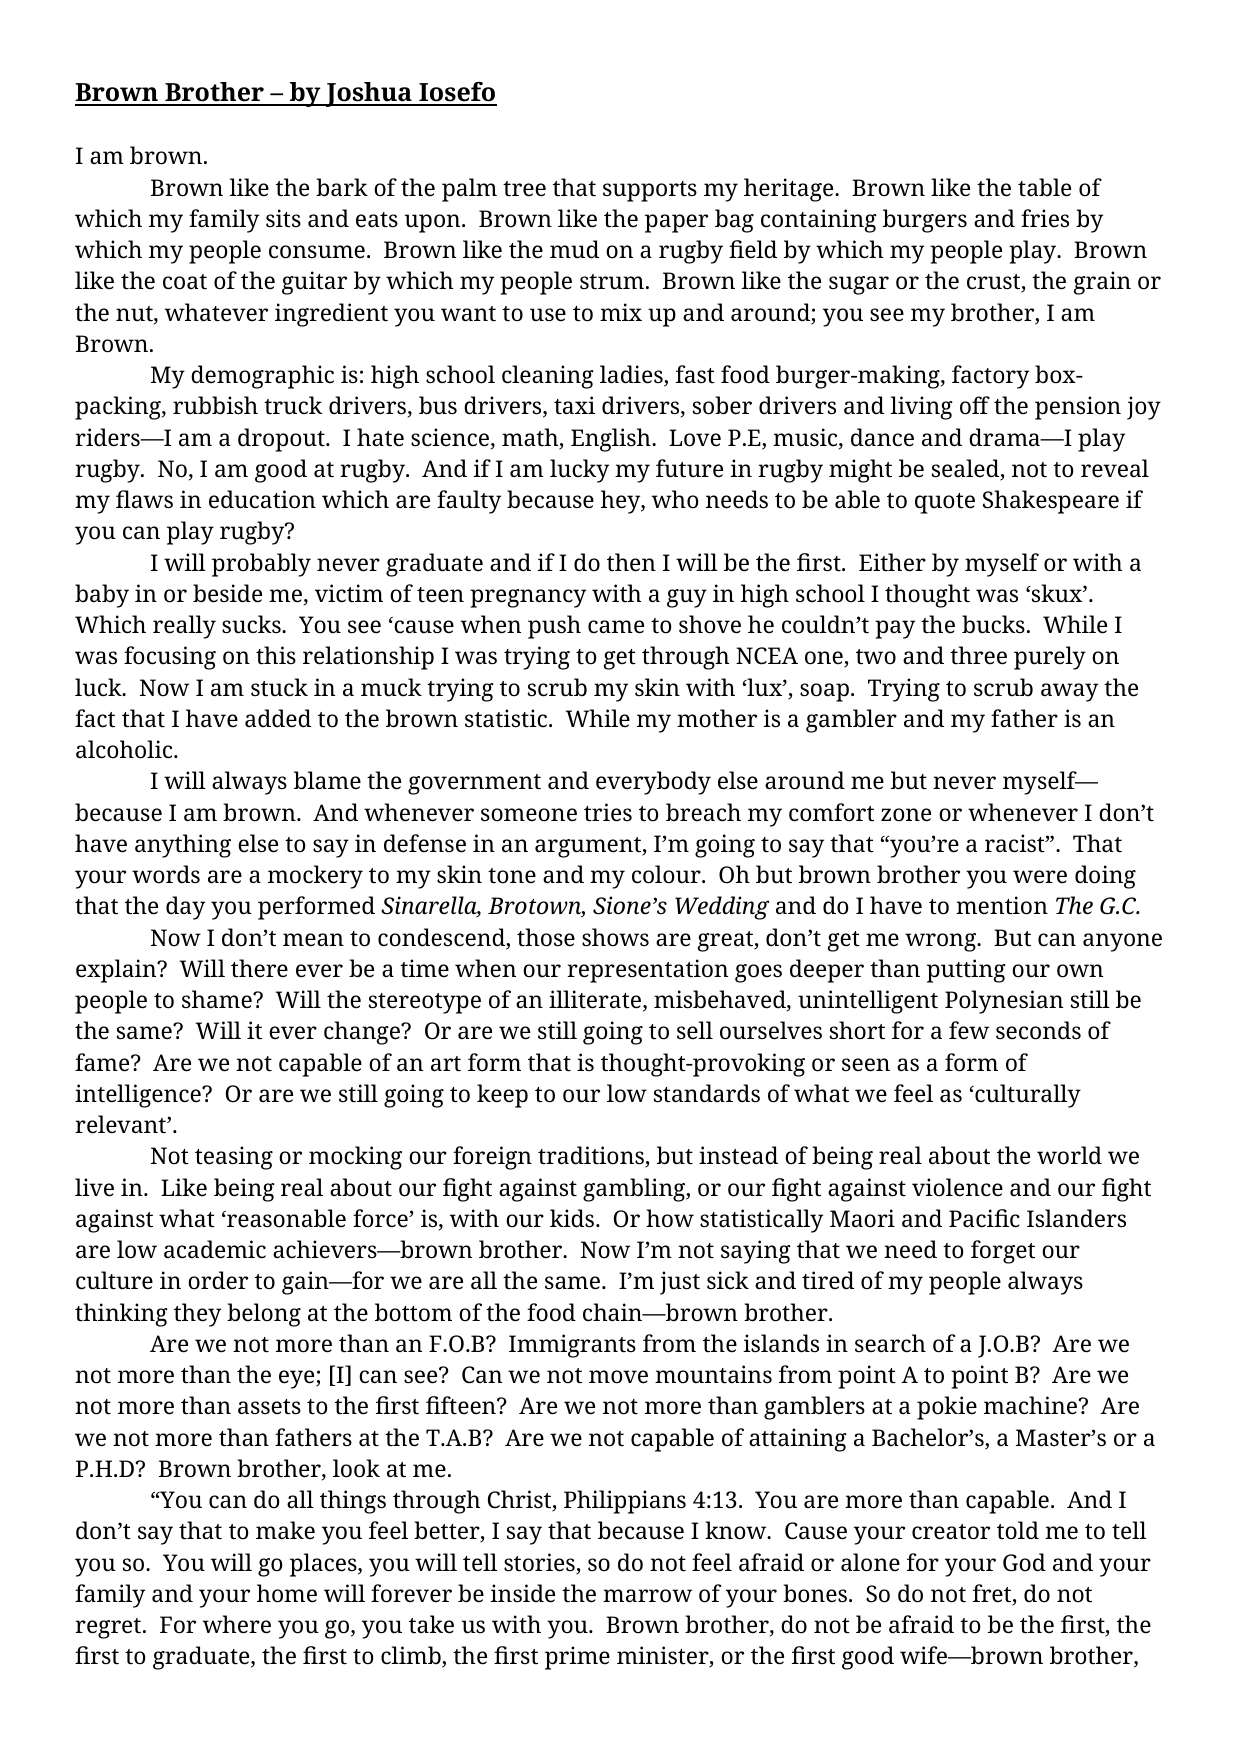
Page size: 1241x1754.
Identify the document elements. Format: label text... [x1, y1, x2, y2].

text Are we not more than an F.O.B? Immigrants from the islands in search of a J.O.B? Are we not more than the eye; [I] can see? Can we not move mountains from point A to point B? Are we not more than assets to the first fifteen? Are we not more than gamblers at a pokie machine? Are we not more than fathers at the T.A.B? Are we not capable of attaining a Bachelor’s, a Master’s or a P.H.D? Brown brother, look at me. [75, 1328, 1165, 1484]
text I will always blame the government and everybody else around me but never myself—because I am brown. And whenever someone tries to breach my comfort zone or whenever I don’t have anything else to say in defense in an argument, I’m going to say that “you’re a racist”. That your words are a mockery to my skin tone and my colour. Oh but brown brother you were doing that the day you performed Sinarella, Brotown, Sione’s Wedding and do I have to mention The G.C. [75, 765, 1165, 922]
text Brown Brother – by Joshua Iosefo [75, 75, 1165, 109]
text I will probably never graduate and if I do then I will be the first. Either by myself or with a baby in or beside me, victim of teen pregnancy with a guy in high school I thought was ‘skux’. Which really sucks. You see ‘cause when push came to shove he couldn’t pay the bucks. While I was focusing on this relationship I was trying to get through NCEA one, two and three purely on luck. Now I am stuck in a muck trying to scrub my skin with ‘lux’, soap. Trying to scrub away the fact that I have added to the brown statistic. While my mother is a gambler and my father is an alcoholic. [75, 547, 1165, 765]
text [75, 1484, 1165, 1672]
text My demographic is: high school cleaning ladies, fast food burger-making, factory box-packing, rubbish truck drivers, bus drivers, taxi drivers, sober drivers and living off the pension joy riders—I am a dropout. I hate science, math, English. Love P.E, music, dance and drama—I play rugby. No, I am good at rugby. And if I am lucky my future in rugby might be sealed, not to reveal my flaws in education which are faulty because hey, who needs to be able to quote Shakespeare if you can play rugby? [75, 359, 1165, 547]
text Now I don’t mean to condescend, those shows are great, don’t get me wrong. But can anyone explain? Will there ever be a time when our representation goes deeper than putting our own people to shame? Will the stereotype of an illiterate, misbehaved, unintelligent Polynesian still be the same? Will it ever change? Or are we still going to sell ourselves short for a few seconds of fame? Are we not capable of an art form that is thought-provoking or seen as a form of intelligence? Or are we still going to keep to our low standards of what we feel as ‘culturally relevant’. [75, 922, 1165, 1140]
text I am brown. [75, 140, 1165, 172]
text Not teasing or mocking our foreign traditions, but instead of being real about the world we live in. Like being real about our fight against gambling, or our fight against violence and our fight against what ‘reasonable force’ is, with our kids. Or how statistically Maori and Pacific Islanders are low academic achievers—brown brother. Now I’m not saying that we need to forget our culture in order to gain—for we are all the same. I’m just sick and tired of my people always thinking they belong at the bottom of the food chain—brown brother. [75, 1140, 1165, 1328]
text Brown like the bark of the palm tree that supports my heritage. Brown like the table of which my family sits and eats upon. Brown like the paper bag containing burgers and fries by which my people consume. Brown like the mud on a rugby field by which my people play. Brown like the coat of the guitar by which my people strum. Brown like the sugar or the crust, the grain or the nut, whatever ingredient you want to use to mix up and around; you see my brother, I am Brown. [75, 172, 1165, 359]
